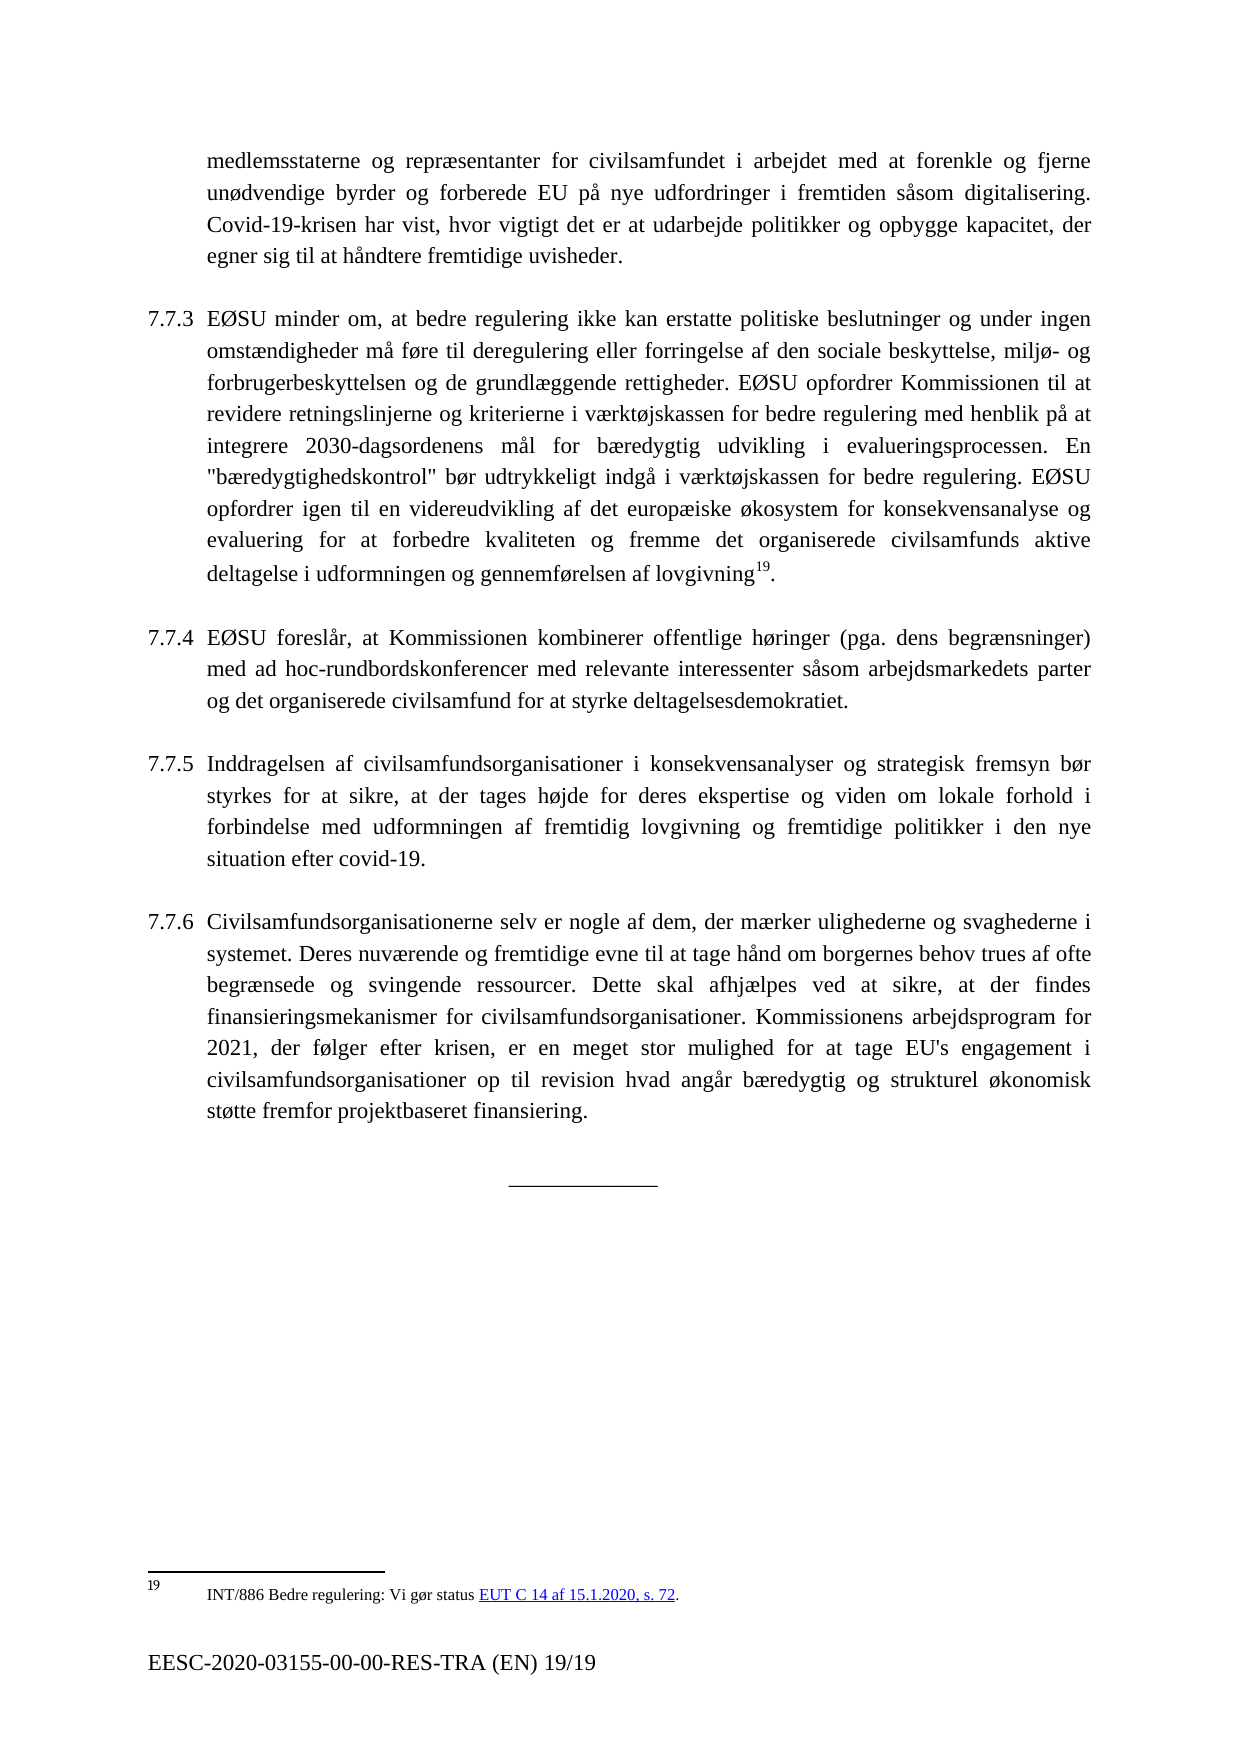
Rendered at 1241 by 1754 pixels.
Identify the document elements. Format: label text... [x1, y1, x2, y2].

subtitle Civilsamfundsorganisationerne selv er nogle af dem, der mærker ulighederne og svaghederne i systemet. Deres nuværende og fremtidige evne til at tage hånd om borgernes behov trues af ofte begrænsede og svingende ressourcer. Dette skal afhjælpes ved at sikre, at der findes finansieringsmekanismer for civilsamfundsorganisationer. Kommissionens arbejdsprogram for 2021, der følger efter krisen, er en meget stor mulighed for at tage EU's engagement i civilsamfundsorganisationer op til revision hvad angår bæredygtig og strukturel økonomisk støtte fremfor projektbaseret finansiering. [148, 908, 1093, 1124]
subtitle Inddragelsen af civilsamfundsorganisationer i konsekvensanalyser og strategisk fremsyn bør styrkes for at sikre, at der tages højde for deres ekspertise og viden om lokale forhold i forbindelse med udformningen af fremtidig lovgivning og fremtidige politikker i den nye situation efter covid-19. [148, 750, 1093, 871]
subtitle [148, 148, 1093, 269]
subtitle EØSU minder om, at bedre regulering ikke kan erstatte politiske beslutninger og under ingen omstændigheder må føre til deregulering eller forringelse af den sociale beskyttelse, miljø- og forbrugerbeskyttelsen og de grundlæggende rettigheder. EØSU opfordrer Kommissionen til at revidere retningslinjerne og kriterierne i værktøjskassen for bedre regulering med henblik på at integrere 2030-dagsordenens mål for bæredygtig udvikling i evalueringsprocessen. En "bæredygtighedskontrol" bør udtrykkeligt indgå i værktøjskassen for bedre regulering. EØSU opfordrer igen til en videreudvikling af det europæiske økosystem for konsekvensanalyse og evaluering for at forbedre kvaliteten og fremme det organiserede civilsamfunds aktive deltagelse i udformningen og gennemførelsen af lovgivning. [148, 305, 1093, 587]
text _____________ [74, 1163, 1093, 1190]
subtitle EØSU foreslår, at Kommissionen kombinerer offentlige høringer (pga. dens begrænsninger) med ad hoc-rundbordskonferencer med relevante interessenter såsom arbejdsmarkedets parter og det organiserede civilsamfund for at styrke deltagelsesdemokratiet. [148, 624, 1093, 713]
